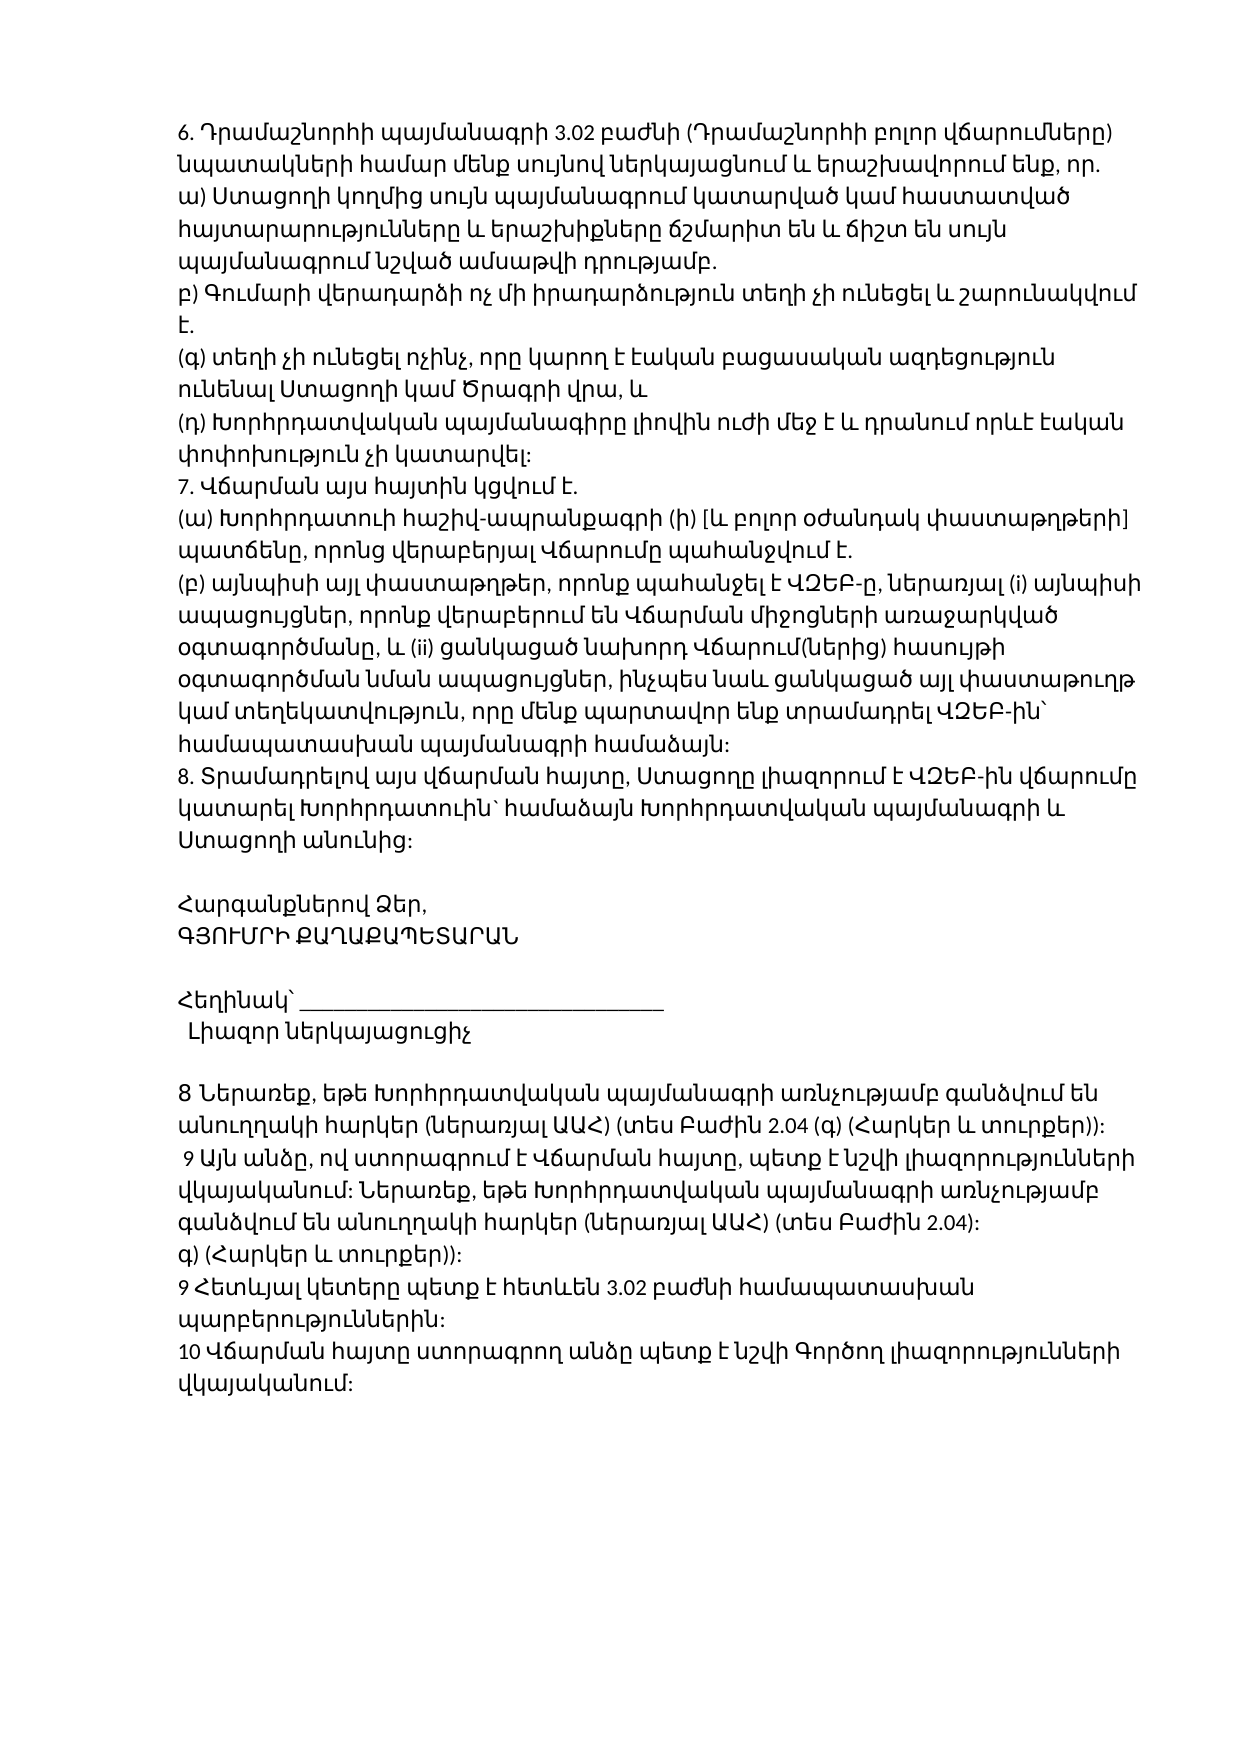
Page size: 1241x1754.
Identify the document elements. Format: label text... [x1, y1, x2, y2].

text (ա) Խորհրդատուի հաշիվ-ապրանքագրի (ի) [և բոլոր օժանդակ փաստաթղթերի] պատճենը, որոնց վերաբերյալ Վճարումը պահանջվում է. [177, 504, 1152, 564]
text (բ) այնպիսի այլ փաստաթղթեր, որոնք պահանջել է ՎԶԵԲ-ը, ներառյալ (i) այնպիսի ապացույցներ, որոնք վերաբերում են Վճարման միջոցների առաջարկված օգտագործմանը, և (ii) ցանկացած նախորդ Վճարում(ներից) հասույթի օգտագործման նման ապացույցներ, ինչպես նաև ցանկացած այլ փաստաթուղթ կամ տեղեկատվություն, որը մենք պարտավոր ենք տրամադրել ՎԶԵԲ-ին՝ համապատասխան պայմանագրի համաձայն: [177, 569, 1152, 758]
text 8. Տրամադրելով այս վճարման հայտը, Ստացողը լիազորում է ՎԶԵԲ-ին վճարումը կատարել Խորհրդատուին` համաձայն Խորհրդատվական պայմանագրի և Ստացողի անունից: [177, 762, 1152, 854]
text գ) (Հարկեր և տուրքեր)): [177, 1240, 1152, 1268]
text 8 Ներառեք, եթե Խորհրդատվական պայմանագրի առնչությամբ գանձվում են անուղղակի հարկեր (ներառյալ ԱԱՀ) (տես Բաժին 2.04 (գ) (Հարկեր և տուրքեր)): [177, 1079, 1152, 1140]
text ԳՅՈՒՄՐԻ ՔԱՂԱՔԱՊԵՏԱՐԱՆ [177, 923, 1152, 949]
text 9 Հետևյալ կետերը պետք է հետևեն 3.02 բաժնի համապատասխան պարբերություններին: [177, 1273, 1152, 1333]
text (դ) Խորհրդատվական պայմանագիրը լիովին ուժի մեջ է և դրանում որևէ էական փոփոխություն չի կատարվել: [177, 408, 1152, 468]
text 6. Դրամաշնորհի պայմանագրի 3.02 բաժնի (Դրամաշնորհի բոլոր վճարումները) նպատակների համար մենք սույնով ներկայացնում և երաշխավորում ենք, որ. [177, 118, 1152, 178]
text Հեղինակ՝ ________________________________ [177, 986, 1152, 1014]
text 9 Այն անձը, ով ստորագրում է Վճարման հայտը, պետք է նշվի լիազորությունների վկայականում: Ներառեք, եթե Խորհրդատվական պայմանագրի առնչությամբ գանձվում են անուղղակի հարկեր (ներառյալ ԱԱՀ) (տես Բաժին 2.04): [177, 1144, 1152, 1236]
text 10 Վճարման հայտը ստորագրող անձը պետք է նշվի Գործող լիազորությունների վկայականում: [177, 1337, 1152, 1397]
text (գ) տեղի չի ունեցել ոչինչ, որը կարող է էական բացասական ազդեցություն ունենալ Ստացողի կամ Ծրագրի վրա, և [177, 343, 1152, 404]
text 7. Վճարման այս հայտին կցվում է. [177, 472, 1152, 500]
text ա) Ստացողի կողմից սույն պայմանագրում կատարված կամ հաստատված հայտարարությունները և երաշխիքները ճշմարիտ են և ճիշտ են սույն պայմանագրում նշված ամսաթվի դրությամբ. [177, 182, 1152, 275]
text բ) Գումարի վերադարձի ոչ մի իրադարձություն տեղի չի ունեցել և շարունակվում է. [177, 279, 1152, 339]
text Հարգանքներով Ձեր, [177, 891, 1152, 919]
text Լիազոր ներկայացուցիչ [177, 1018, 1152, 1045]
